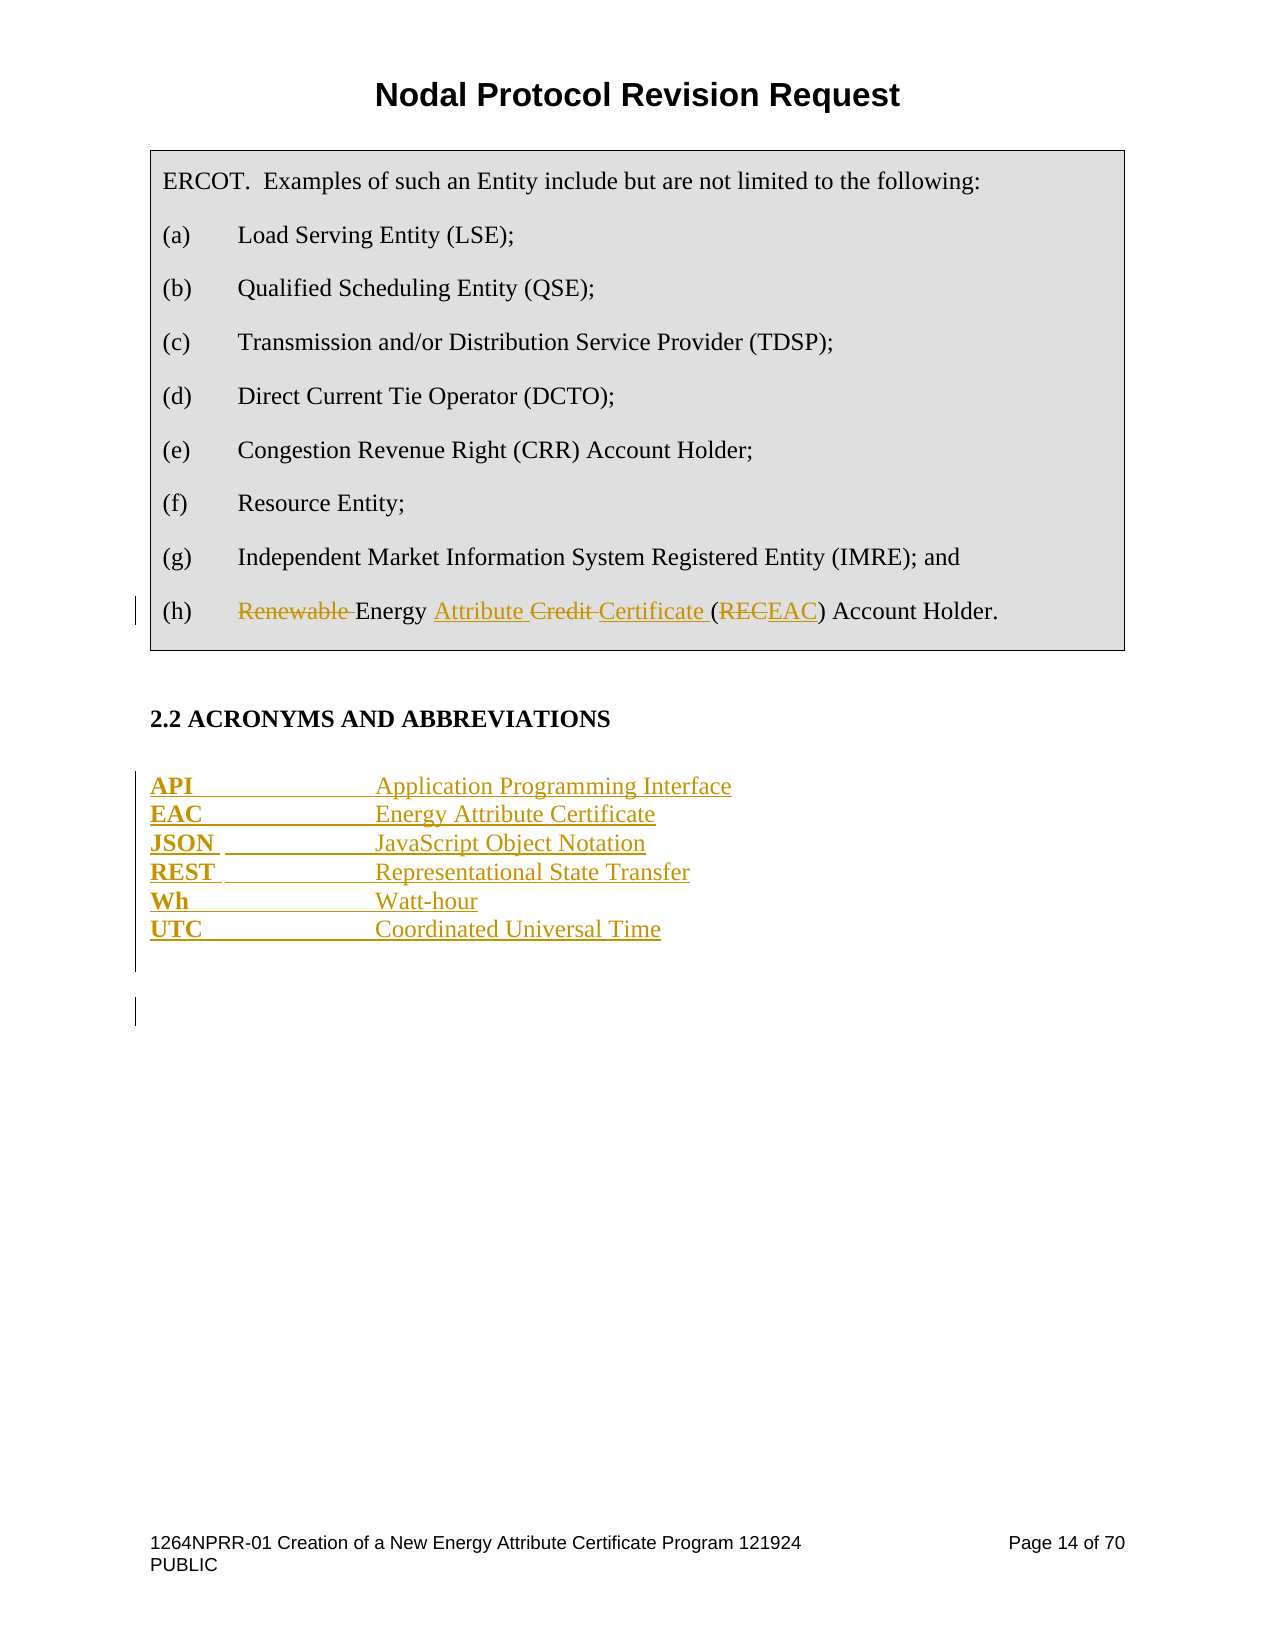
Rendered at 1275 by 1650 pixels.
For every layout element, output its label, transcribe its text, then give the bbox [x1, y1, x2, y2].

subtitle 2.2 ACRONYMS AND ABBREVIATIONS [150, 704, 1125, 733]
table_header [151, 151, 1124, 650]
